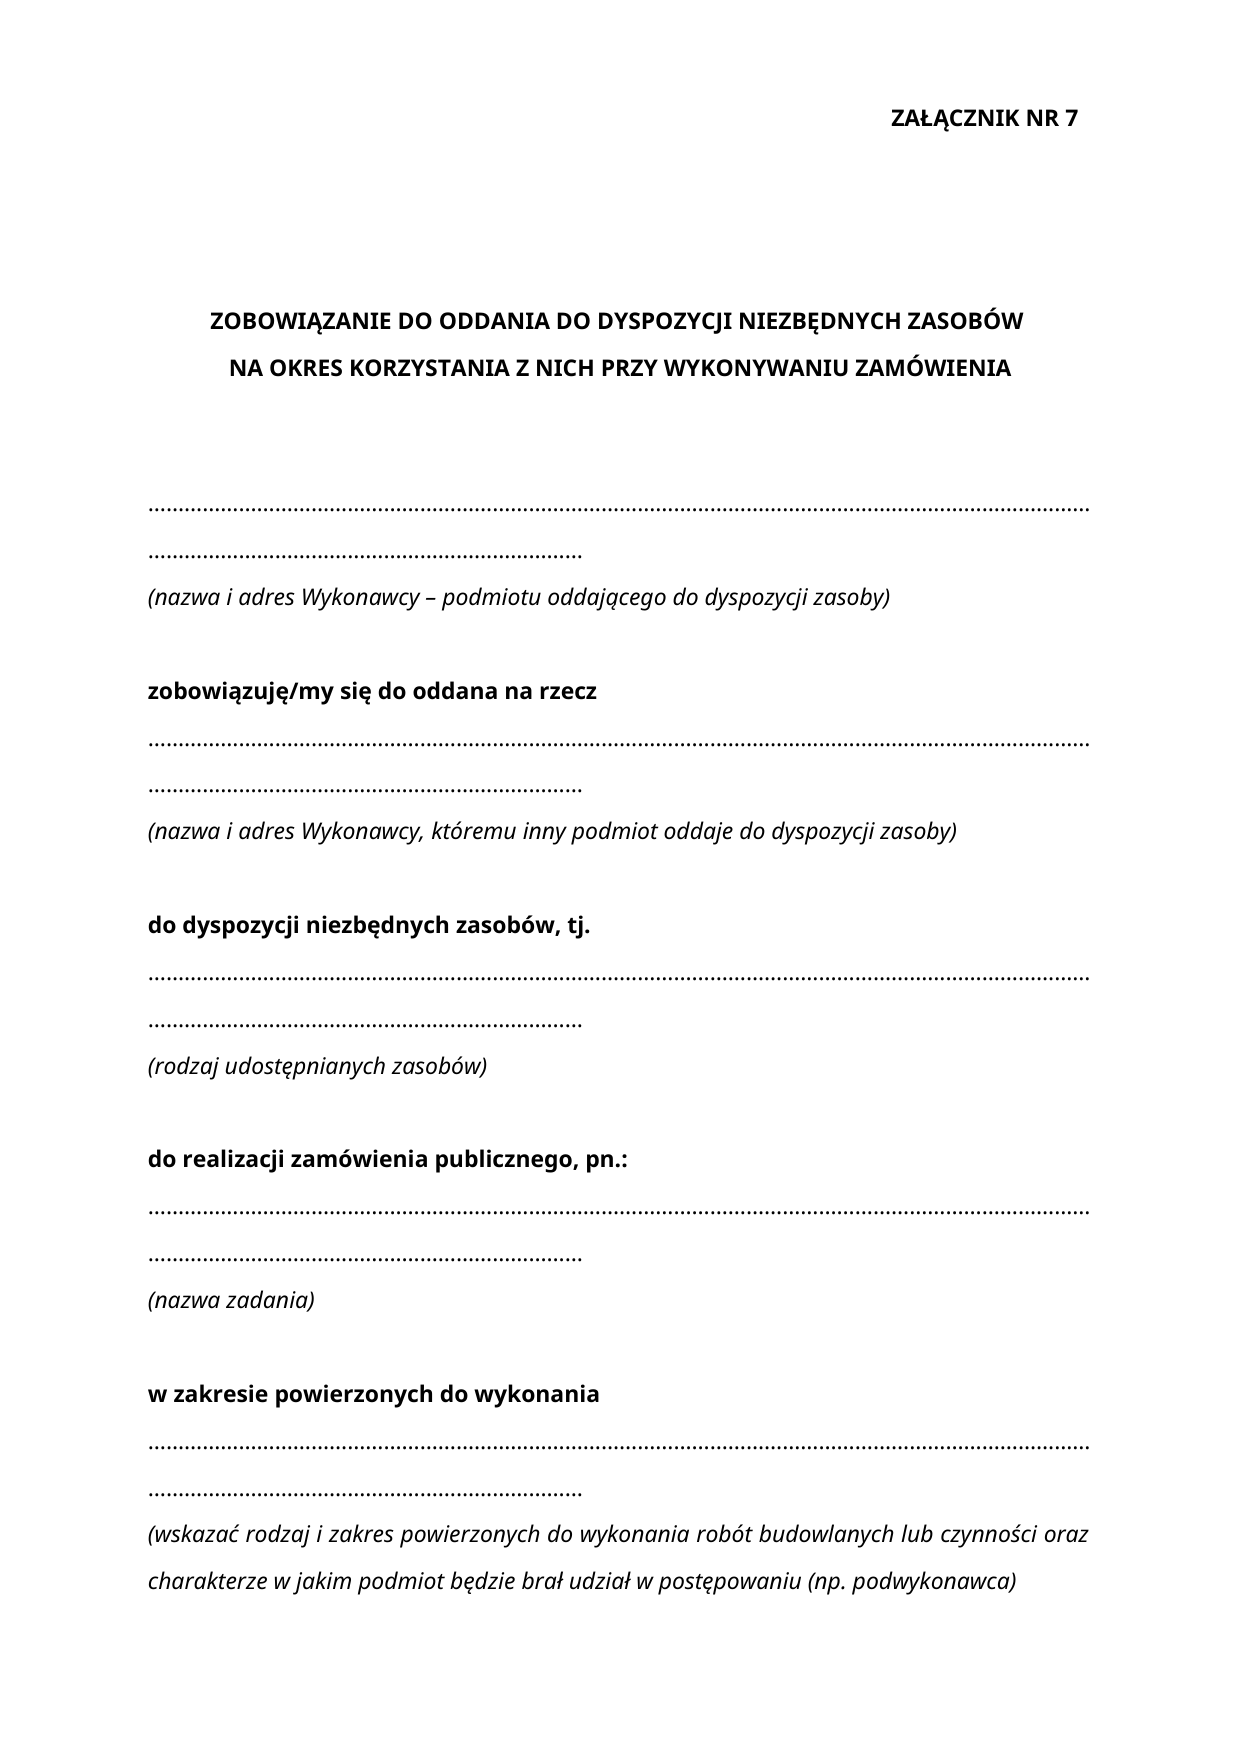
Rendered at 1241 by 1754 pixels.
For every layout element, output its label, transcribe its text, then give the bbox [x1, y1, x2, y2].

text (rodzaj udostępnianych zasobów) [148, 1050, 1092, 1081]
text ZAŁĄCZNIK NR 7 [148, 102, 1078, 133]
text ZOBOWIĄZANIE DO ODDANIA DO DYSPOZYCJI NIEZBĘDNYCH ZASOBÓW NA OKRES KORZYSTANIA Z NICH PRZY WYKONYWANIU ZAMÓWIENIA [148, 305, 1092, 383]
text do realizacji zamówienia publicznego, pn.: [148, 1143, 1092, 1175]
text ………………………………………………………………………………………………………………………………………………………………………………………………………… [148, 1190, 1092, 1268]
text zobowiązuję/my się do oddana na rzecz [148, 675, 1092, 706]
text ………………………………………………………………………………………………………………………………………………………………………………………………………… [148, 487, 1092, 565]
text (nazwa zadania) [148, 1284, 1092, 1315]
text ………………………………………………………………………………………………………………………………………………………………………………………………………… [148, 1425, 1092, 1503]
text do dyspozycji niezbędnych zasobów, tj. [148, 909, 1092, 940]
text ………………………………………………………………………………………………………………………………………………………………………………………………………… [148, 722, 1092, 800]
text (nazwa i adres Wykonawcy, któremu inny podmiot oddaje do dyspozycji zasoby) [148, 815, 1092, 847]
text ………………………………………………………………………………………………………………………………………………………………………………………………………… [148, 956, 1092, 1034]
text (wskazać rodzaj i zakres powierzonych do wykonania robót budowlanych lub czynności oraz charakterze w jakim podmiot będzie brał udział w postępowaniu (np. podwykonawca) [148, 1518, 1092, 1597]
text w zakresie powierzonych do wykonania [148, 1378, 1092, 1409]
text (nazwa i adres Wykonawcy – podmiotu oddającego do dyspozycji zasoby) [148, 581, 1092, 612]
